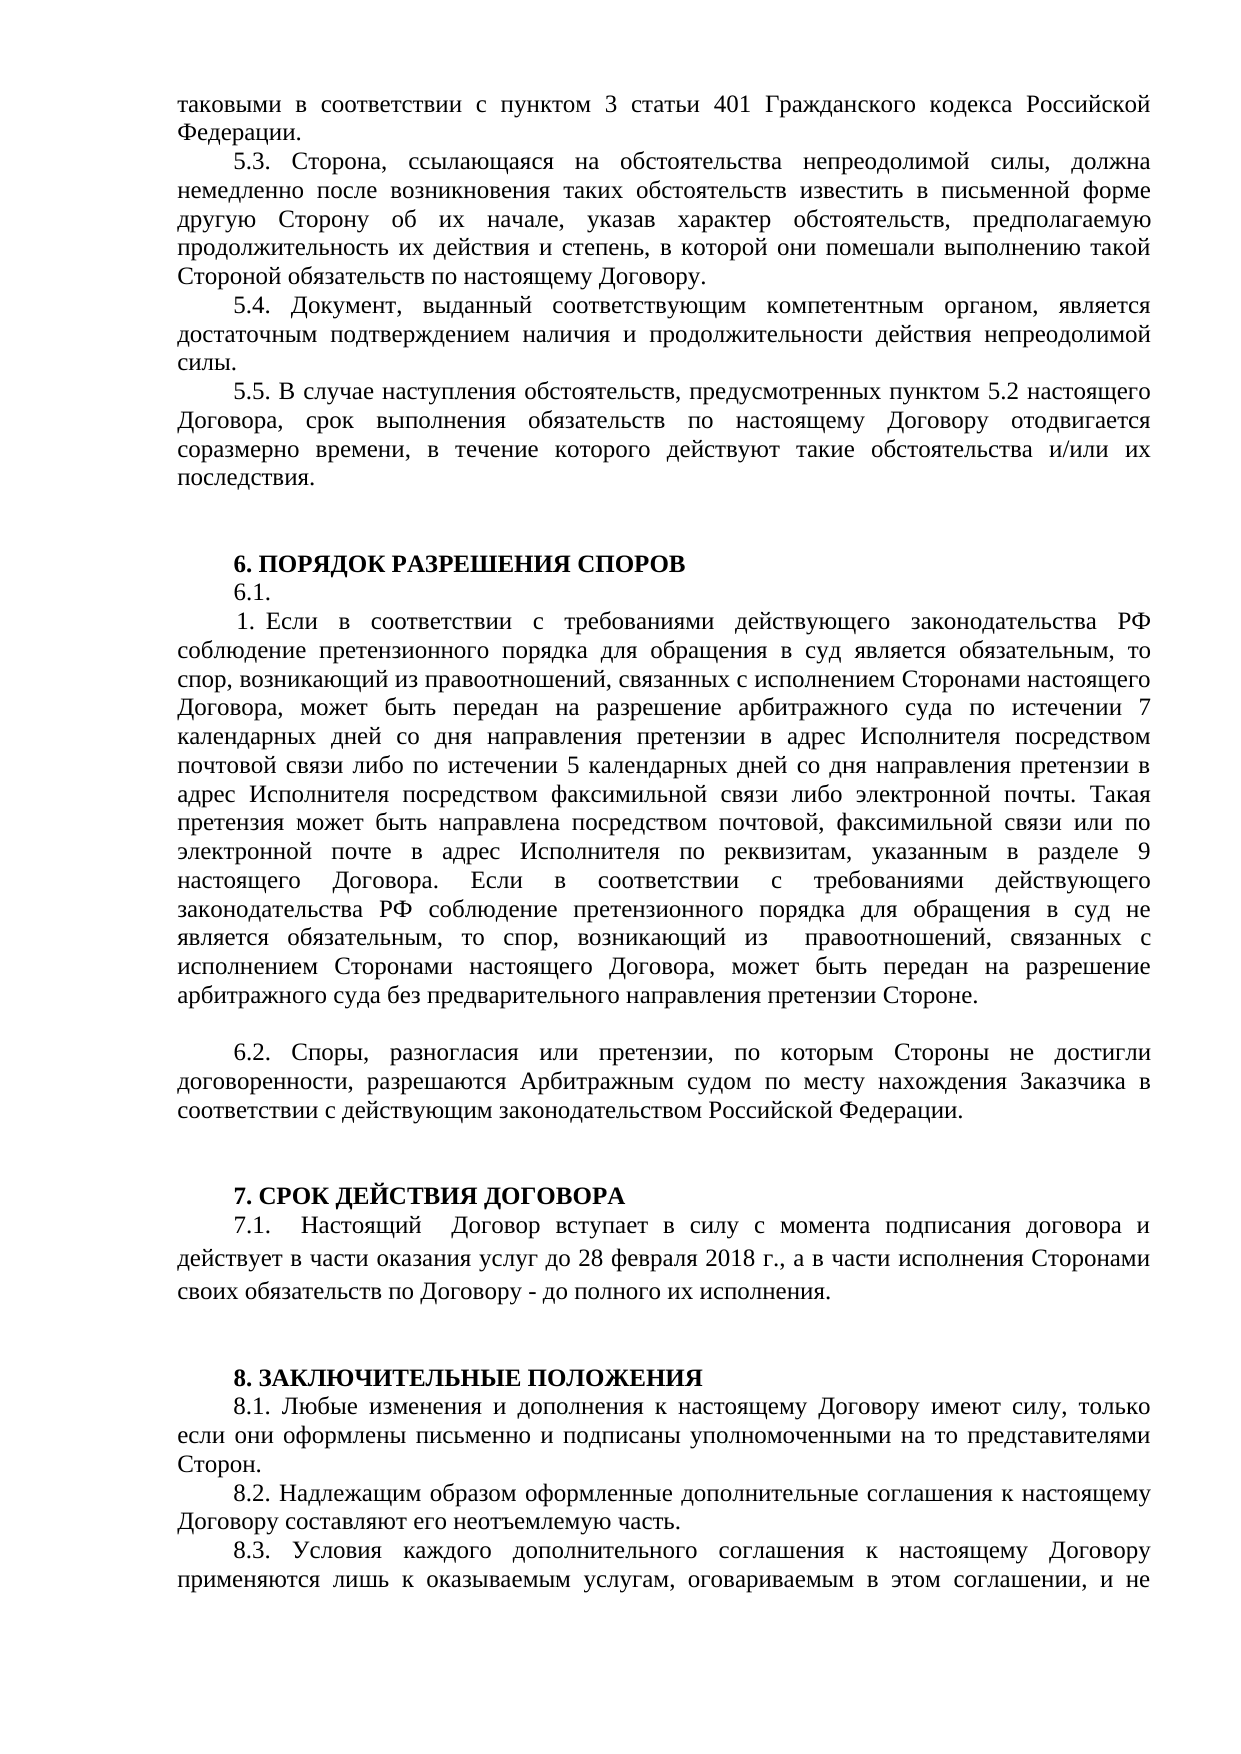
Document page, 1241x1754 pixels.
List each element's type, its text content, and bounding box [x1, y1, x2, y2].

text 5.4. Документ, выданный соответствующим компетентным органом, является достаточным подтверждением наличия и продолжительности действия непреодолимой силы. [177, 290, 1152, 376]
text 6.2. Споры, разногласия или претензии, по которым Стороны не достигли договоренности, разрешаются Арбитражным судом по месту нахождения Заказчика в соответствии с действующим законодательством Российской Федерации. [177, 1037, 1152, 1124]
text 8.1. Любые изменения и дополнения к настоящему Договору имеют силу, только если они оформлены письменно и подписаны уполномоченными на то представителями Сторон. [177, 1391, 1152, 1478]
text 8.2. Надлежащим образом оформленные дополнительные соглашения к настоящему Договору составляют его неотъемлемую часть. [177, 1478, 1152, 1535]
text 5.3. Сторона, ссылающаяся на обстоятельства непреодолимой силы, должна немедленно после возникновения таких обстоятельств известить в письменной форме другую Сторону об их начале, указав характер обстоятельств, предполагаемую продолжительность их действия и степень, в которой они помешали выполнению такой Стороной обязательств по настоящему Договору. [177, 146, 1152, 290]
list Если в соответствии с требованиями действующего законодательства РФ соблюдение претензионного порядка для обращения в суд является обязательным, то спор, возникающий из правоотношений, связанных с исполнением Сторонами настоящего Договора, может быть передан на разрешение арбитражного суда по истечении 7 календарных дней со дня направления претензии в адрес Исполнителя посредством почтовой связи либо по истечении 5 календарных дней со дня направления претензии в адрес Исполнителя посредством факсимильной связи либо электронной почты. Такая претензия может быть направлена посредством почтовой, факсимильной связи или по электронной почте в адрес Исполнителя по реквизитам, указанным в разделе 9 настоящего Договора. Если в соответствии с требованиями действующего законодательства РФ соблюдение претензионного порядка для обращения в суд не является обязательным, то спор, возникающий из правоотношений, связанных с исполнением Сторонами настоящего Договора, может быть передан на разрешение арбитражного суда без предварительного направления претензии Стороне. [177, 606, 1152, 1009]
text 6.1. [177, 577, 1152, 606]
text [177, 89, 1152, 146]
text 7.1. Настоящий Договор вступает в силу с момента подписания договора и действует в части оказания услуг до 28 февраля 2018 г., а в части исполнения Сторонами своих обязательств по Договору - до полного их исполнения. [177, 1210, 1152, 1305]
text 7. СРОК ДЕЙСТВИЯ ДОГОВОРА [177, 1181, 1152, 1210]
text 5.5. В случае наступления обстоятельств, предусмотренных пунктом 5.2 настоящего Договора, срок выполнения обязательств по настоящему Договору отодвигается соразмерно времени, в течение которого действуют такие обстоятельства и/или их последствия. [177, 376, 1152, 491]
text 8. ЗАКЛЮЧИТЕЛЬНЫЕ ПОЛОЖЕНИЯ [177, 1363, 1152, 1391]
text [177, 1535, 1152, 1593]
text 6. ПОРЯДОК РАЗРЕШЕНИЯ СПОРОВ [177, 549, 1152, 577]
